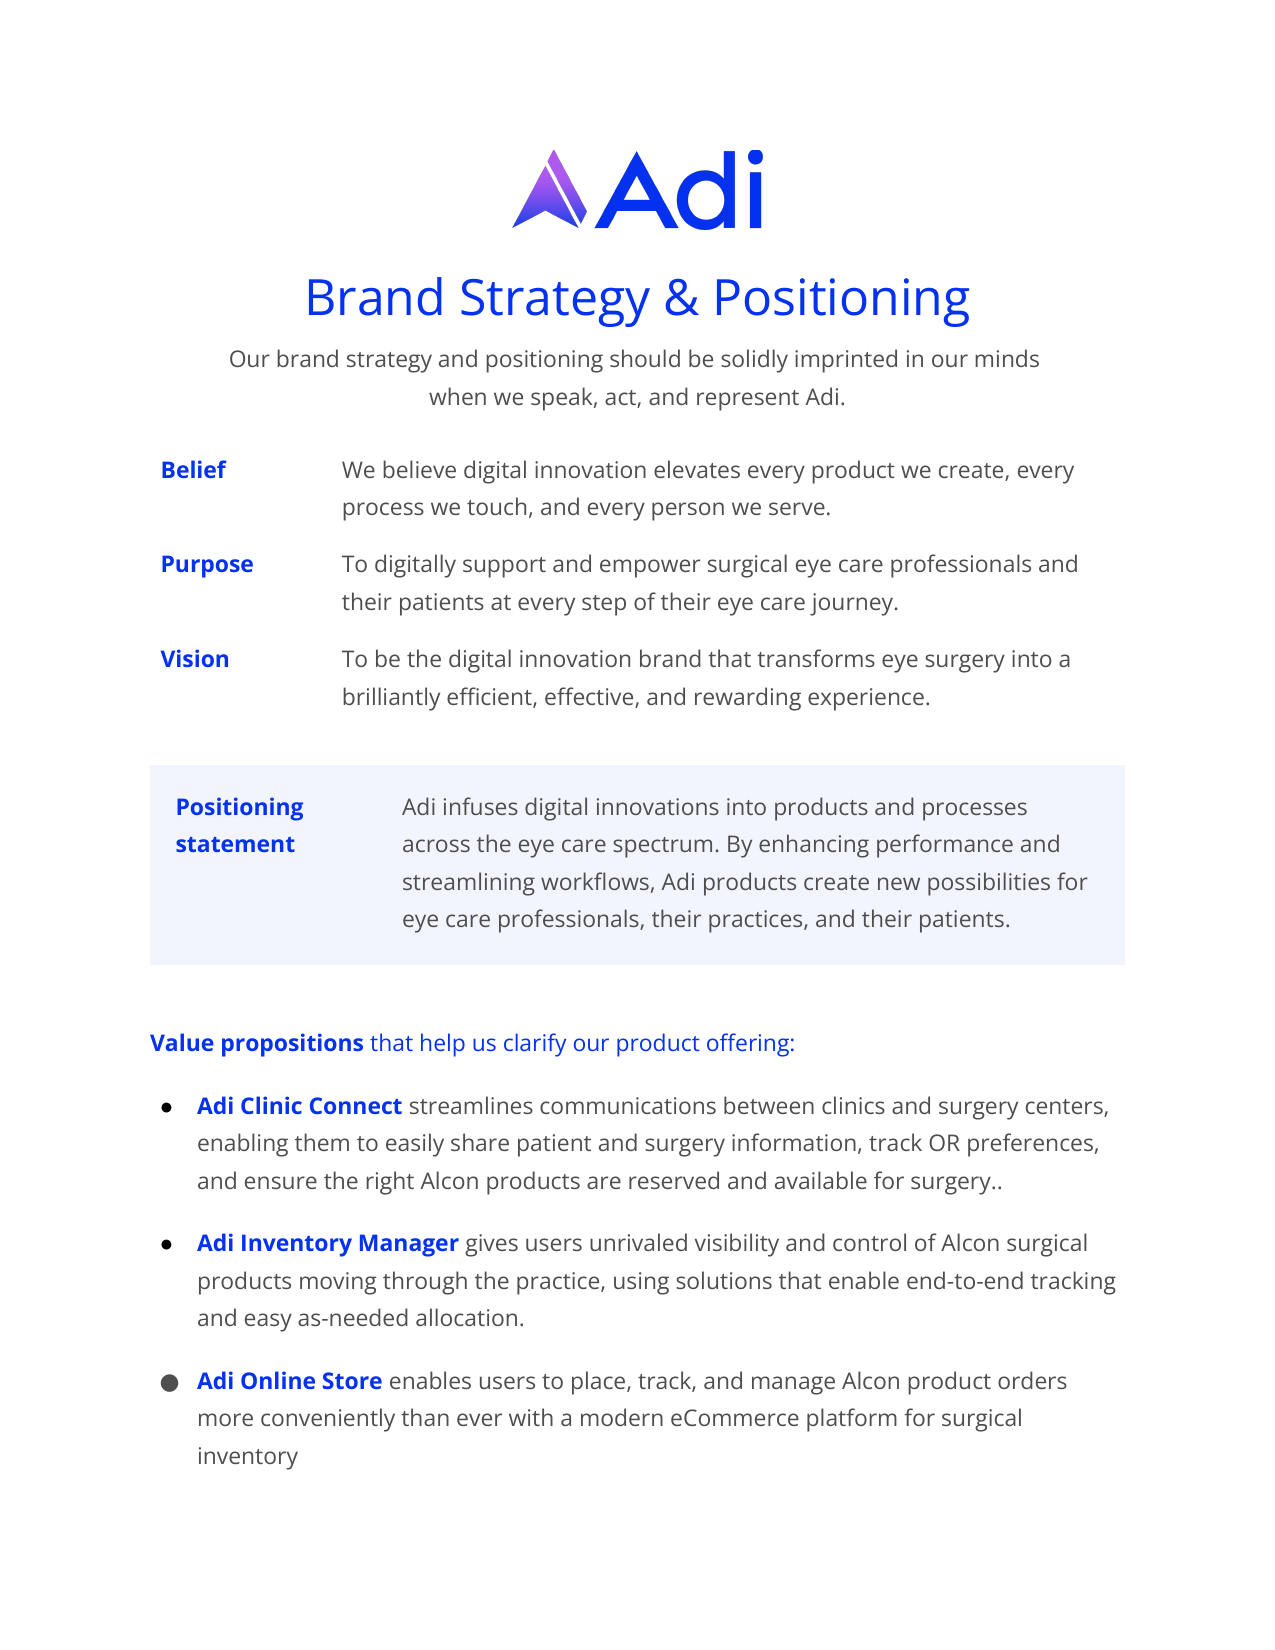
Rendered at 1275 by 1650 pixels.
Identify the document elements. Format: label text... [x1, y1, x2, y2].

text Brand Strategy & Positioning [150, 262, 1125, 330]
list Adi Clinic Connect streamlines communications between clinics and surgery centers, enabling them to easily share patient and surgery information, track OR preferences, and ensure the right Alcon products are reserved and available for surgery.. [159, 1090, 1125, 1196]
table_header Belief [150, 443, 331, 538]
table_header We believe digital innovation elevates every product we create, every process we touch, and every person we serve. [331, 443, 1125, 538]
table_cell Purpose [150, 538, 331, 633]
table_cell Vision [150, 633, 331, 728]
table_header Adi infuses digital innovations into products and processes across the eye care spectrum. By enhancing performance and streamlining workflows, Adi products create new possibilities for eye care professionals, their practices, and their patients. [377, 765, 1125, 965]
table_cell To digitally support and empower surgical eye care professionals and their patients at every step of their eye care journey. [331, 538, 1125, 633]
picture [512, 150, 763, 230]
table_header Positioning statement [150, 765, 377, 965]
table_cell To be the digital innovation brand that transforms eye surgery into a brilliantly efficient, effective, and rewarding experience. [331, 633, 1125, 728]
list Adi Inventory Manager gives users unrivaled visibility and control of Alcon surgical products moving through the practice, using solutions that enable end-to-end tracking and easy as-needed allocation. [159, 1227, 1125, 1333]
list Adi Online Store enables users to place, track, and manage Alcon product orders more conveniently than ever with a modern eCommerce platform for surgical inventory [159, 1365, 1125, 1471]
text Our brand strategy and positioning should be solidly imprinted in our minds when we speak, act, and represent Adi. [150, 343, 1125, 412]
text Value propositions that help us clarify our product offering: [150, 1027, 1125, 1058]
